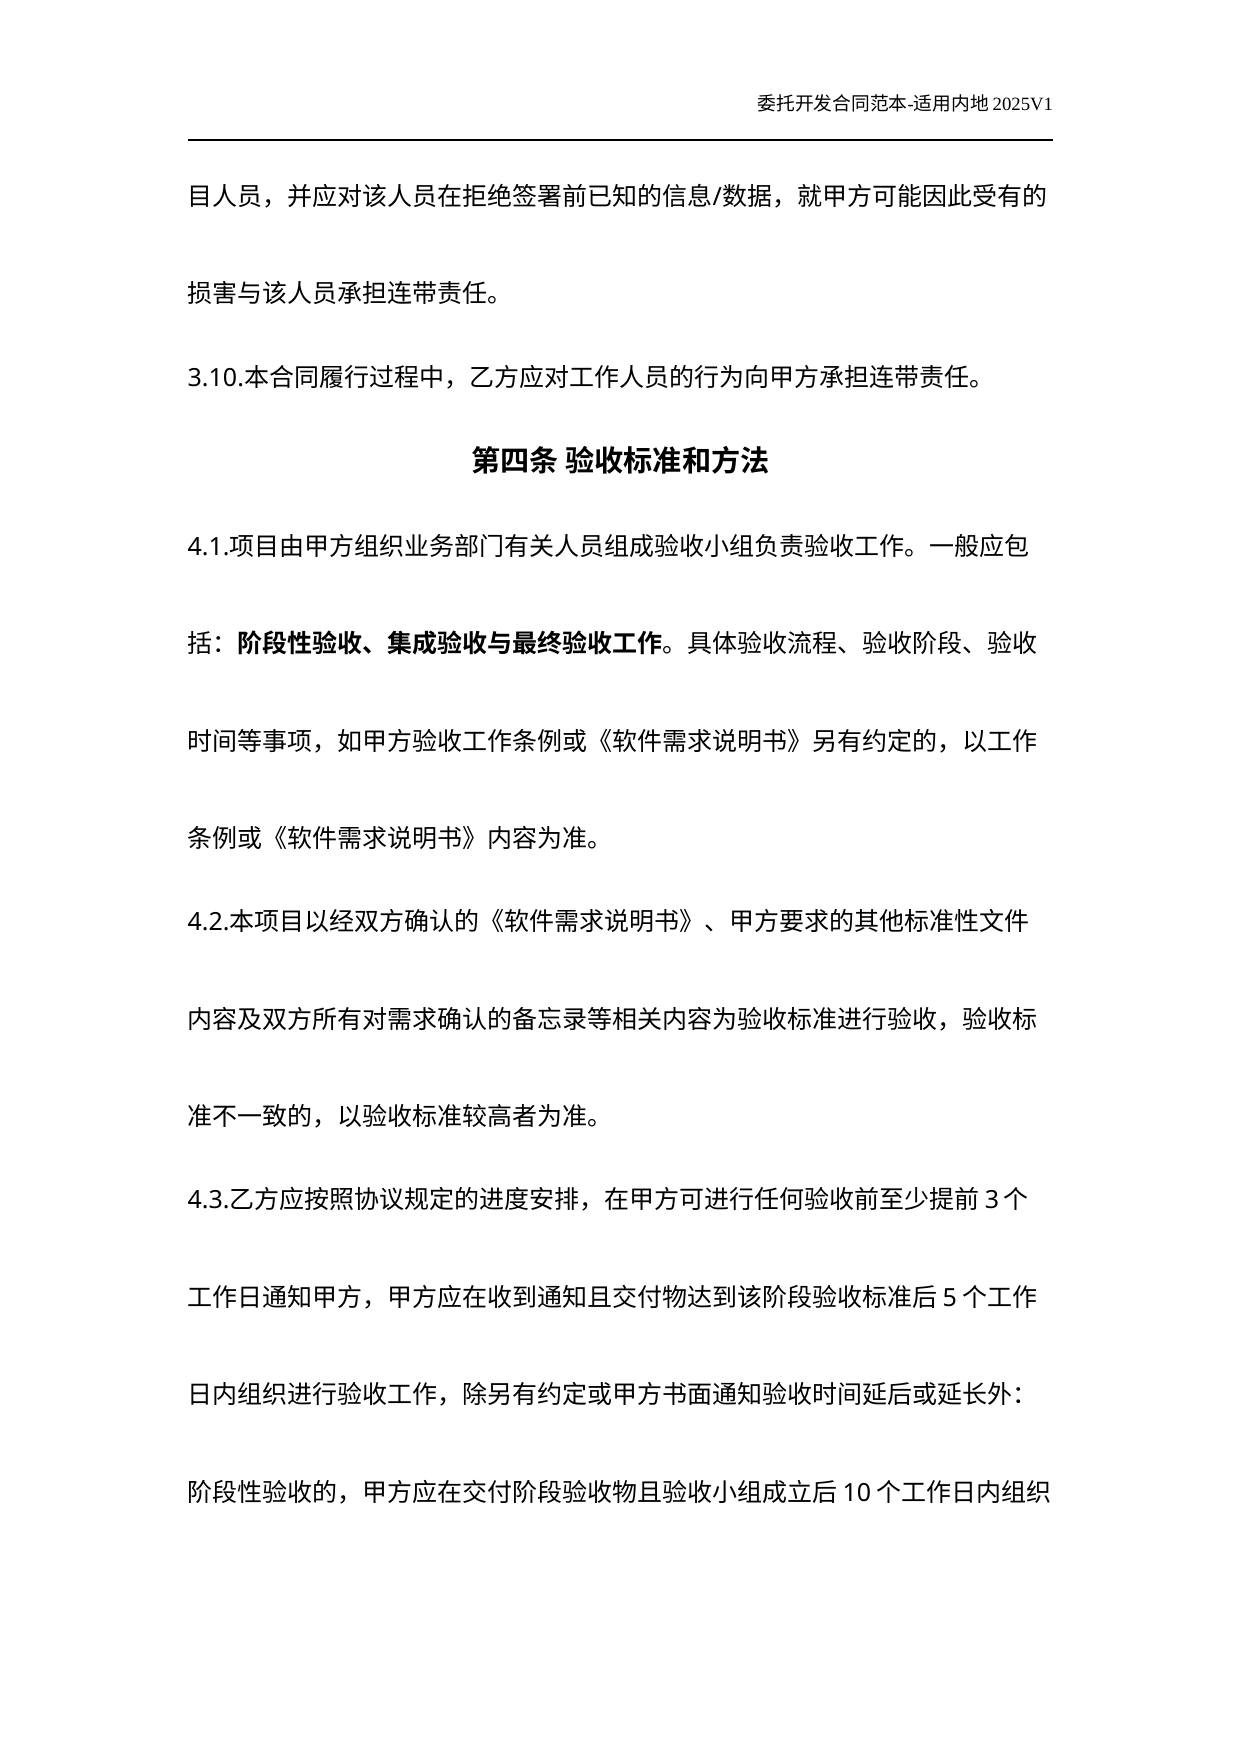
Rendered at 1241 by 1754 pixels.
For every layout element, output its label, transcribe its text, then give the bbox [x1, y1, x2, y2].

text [187, 162, 1053, 324]
text 4.2.本项目以经双方确认的《软件需求说明书》、甲方要求的其他标准性文件内容及双方所有对需求确认的备忘录等相关内容为验收标准进行验收，验收标准不一致的，以验收标准较高者为准。 [187, 887, 1053, 1147]
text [187, 1166, 1053, 1523]
text 4.1.项目由甲方组织业务部门有关人员组成验收小组负责验收工作。一般应包括：阶段性验收、集成验收与最终验收工作。具体验收流程、验收阶段、验收时间等事项，如甲方验收工作条例或《软件需求说明书》另有约定的，以工作条例或《软件需求说明书》内容为准。 [187, 512, 1053, 869]
text 3.10.本合同履行过程中，乙方应对工作人员的行为向甲方承担连带责任。 [187, 343, 1053, 408]
text 第四条 验收标准和方法 [187, 426, 1053, 491]
